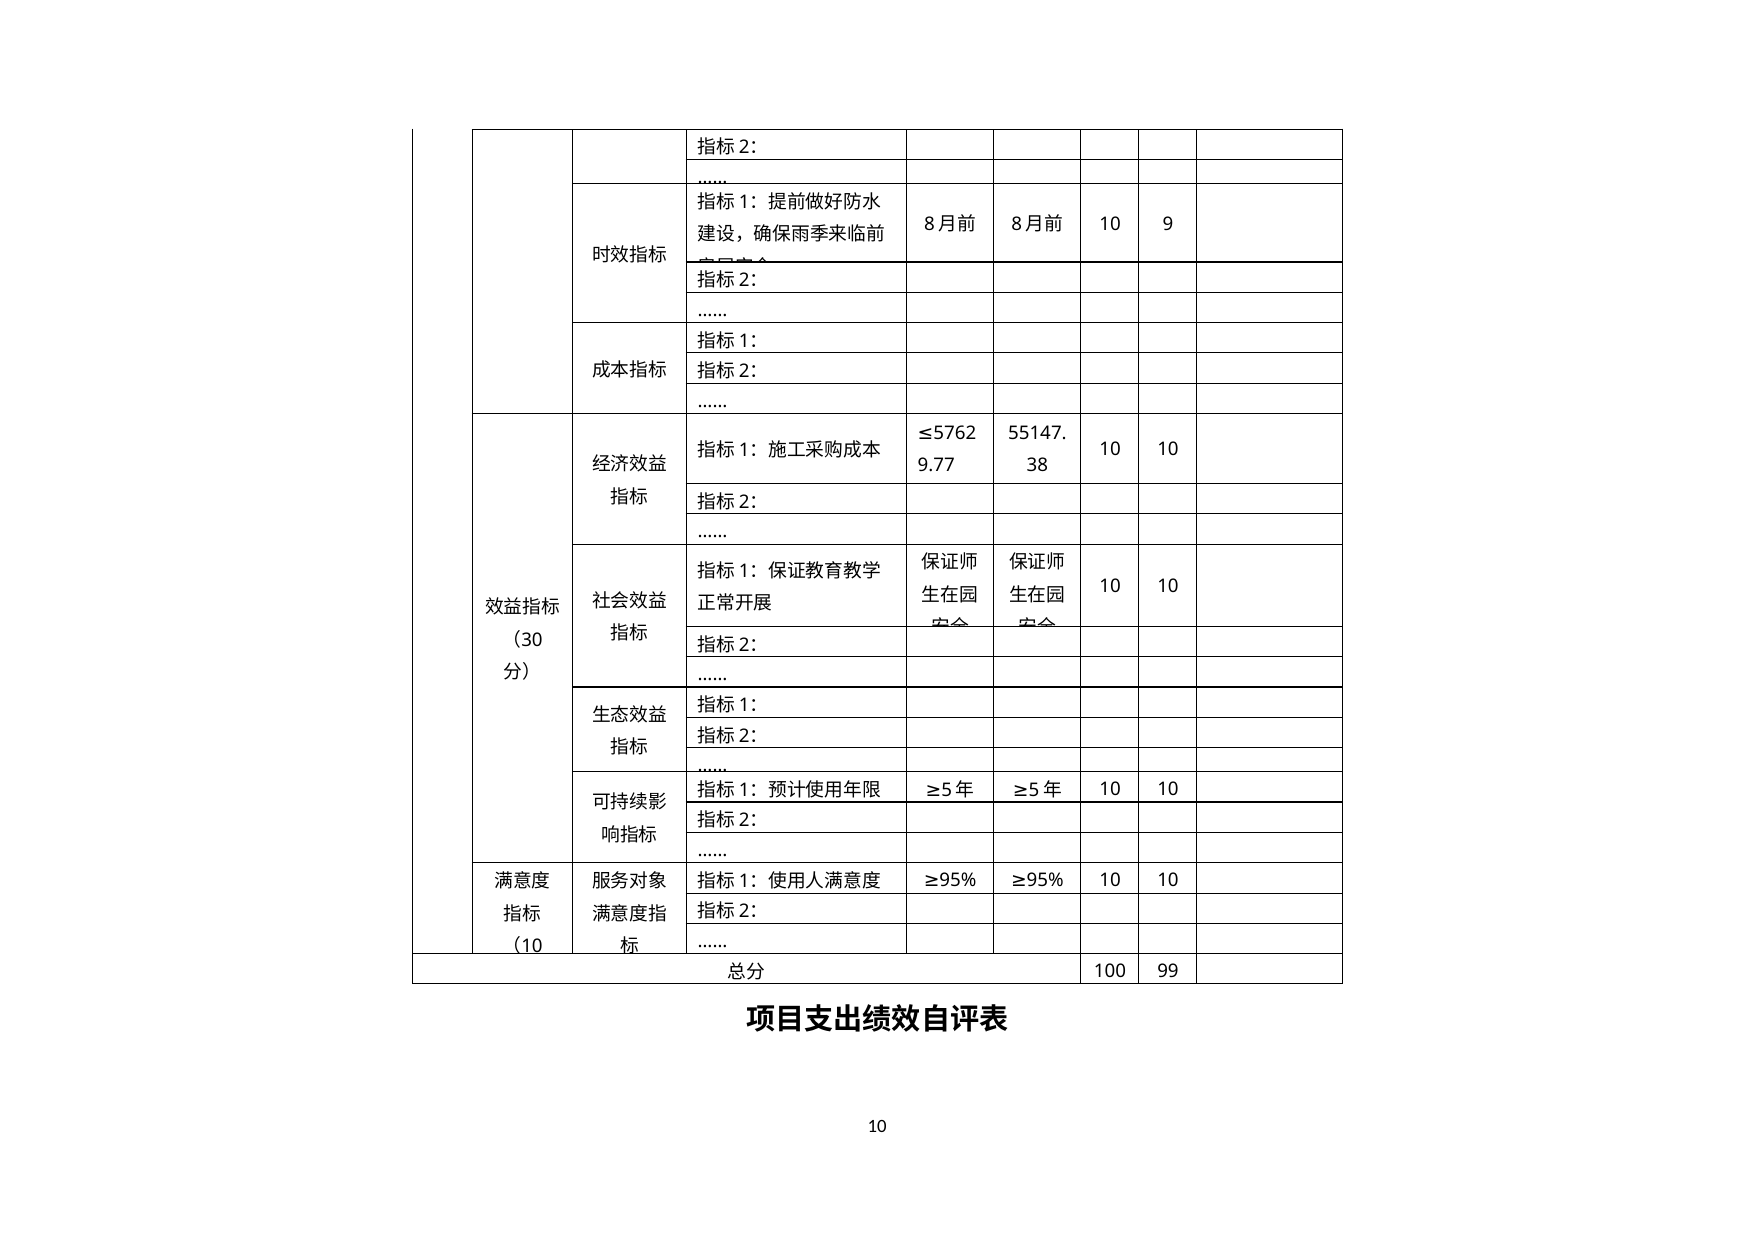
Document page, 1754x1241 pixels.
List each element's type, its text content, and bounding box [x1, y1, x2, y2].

table_cell [994, 484, 1080, 513]
table_cell 生态效益 指标 [573, 688, 686, 771]
table_cell [994, 160, 1080, 183]
table_cell [907, 484, 993, 513]
table_cell [1139, 627, 1196, 656]
table_cell …… [687, 657, 906, 686]
table_cell [907, 323, 993, 352]
table_cell [1139, 263, 1196, 292]
table_cell [1139, 833, 1196, 862]
table_cell ≥95% [994, 863, 1080, 892]
table_cell [1197, 184, 1342, 261]
table_cell [1139, 384, 1196, 413]
table_cell 10 [1081, 772, 1138, 801]
table_cell [1081, 894, 1138, 923]
table_cell [907, 748, 993, 771]
table_cell [1081, 688, 1138, 717]
table_cell 10 [1081, 184, 1138, 261]
table_cell [907, 384, 993, 413]
table_cell 指标1：保证教育教学正常开展 [687, 545, 906, 626]
table_cell 满意度 指标 （10分） [473, 863, 572, 953]
table_cell [907, 718, 993, 747]
table_cell 指标2： [687, 484, 906, 513]
table_cell [1197, 293, 1342, 322]
table_cell [1197, 484, 1342, 513]
table_cell [1139, 924, 1196, 953]
table_cell [1197, 688, 1342, 717]
table_cell [1197, 833, 1342, 862]
table_cell [907, 894, 993, 923]
table_cell 总分 [413, 954, 1080, 983]
table_cell [1197, 924, 1342, 953]
table_cell …… [687, 924, 906, 953]
table_cell 55147.38 [994, 414, 1080, 483]
table_cell [1081, 160, 1138, 183]
table_cell [1081, 748, 1138, 771]
table_cell [1081, 803, 1138, 832]
table_cell [1197, 353, 1342, 383]
table_cell [1197, 894, 1342, 923]
table_cell 指标1：提前做好防水建设，确保雨季来临前房屋安全 [687, 184, 906, 261]
table_cell 10 [1081, 414, 1138, 483]
table_cell [907, 657, 993, 686]
table_cell [907, 160, 993, 183]
table_cell [994, 627, 1080, 656]
table_cell [907, 293, 993, 322]
table_cell [994, 894, 1080, 923]
table_cell [994, 130, 1080, 159]
table_cell 指标2： [687, 627, 906, 656]
table_cell 10 [1139, 772, 1196, 801]
table_cell [994, 657, 1080, 686]
table_cell [1197, 414, 1342, 483]
table_cell [907, 803, 993, 832]
table_cell [994, 384, 1080, 413]
table_cell [1197, 954, 1342, 983]
table_cell [1197, 130, 1342, 159]
table_cell [1197, 384, 1342, 413]
table_cell [994, 514, 1080, 543]
table_cell 指标2： [687, 263, 906, 292]
table_cell 效益指标 （30分） [473, 414, 572, 862]
table_cell [994, 718, 1080, 747]
table_cell [907, 924, 993, 953]
table_cell [907, 353, 993, 383]
table_cell [1139, 353, 1196, 383]
table_cell [1197, 772, 1342, 801]
table_cell [1197, 803, 1342, 832]
table_cell 指标2： [687, 718, 906, 747]
table_cell 保证师生在园安全 [994, 545, 1080, 626]
table_cell [1197, 263, 1342, 292]
table_cell …… [687, 748, 906, 771]
table_cell [1081, 353, 1138, 383]
table_cell [1081, 263, 1138, 292]
table_cell 保证师生在园安全 [907, 545, 993, 626]
table_cell [1139, 160, 1196, 183]
table_cell [994, 688, 1080, 717]
table_cell 10 [1139, 863, 1196, 892]
table_cell [1081, 384, 1138, 413]
table_cell [1081, 627, 1138, 656]
table_cell 经济效益 指标 [573, 414, 686, 543]
table_cell [1139, 484, 1196, 513]
table_cell 10 [1081, 545, 1138, 626]
table_cell 项目支出绩效自评表 （2024年度） [412, 984, 1342, 1049]
table_cell [1081, 130, 1138, 159]
table_cell 指标1：施工采购成本 [687, 414, 906, 483]
table_cell [1139, 323, 1196, 352]
table_cell [1081, 833, 1138, 862]
table_cell [1197, 323, 1342, 352]
table_cell 质量指标 [573, 130, 686, 183]
table_cell [1139, 718, 1196, 747]
table_cell [994, 323, 1080, 352]
table_cell [1081, 484, 1138, 513]
table_cell [1197, 748, 1342, 771]
table_cell ≤57629.77 [907, 414, 993, 483]
table_cell 8月前 [994, 184, 1080, 261]
table_cell 社会效益 指标 [573, 545, 686, 686]
table_cell [1139, 130, 1196, 159]
table_cell 服务对象满意度指标 [573, 863, 686, 953]
table_cell 99 [1139, 954, 1196, 983]
table_cell 指标1： [687, 688, 906, 717]
table_cell 指标2： [687, 130, 906, 159]
table_cell [907, 130, 993, 159]
table_cell [994, 263, 1080, 292]
table_cell …… [687, 160, 906, 183]
table_cell [1197, 514, 1342, 543]
table_cell [1197, 627, 1342, 656]
table_cell [1197, 545, 1342, 626]
table_cell [994, 924, 1080, 953]
table_cell …… [687, 384, 906, 413]
table_cell 10 [1139, 414, 1196, 483]
table_cell 时效指标 [573, 184, 686, 322]
table_cell [994, 833, 1080, 862]
table_cell [1139, 514, 1196, 543]
table_cell [1139, 688, 1196, 717]
table_cell [1139, 293, 1196, 322]
table_cell 10 [1081, 863, 1138, 892]
table_cell 8月前 [907, 184, 993, 261]
table_cell [994, 293, 1080, 322]
table_cell …… [687, 833, 906, 862]
table_cell 可持续影响指标 [573, 772, 686, 862]
table_cell [1139, 803, 1196, 832]
table_cell [1081, 293, 1138, 322]
table_cell [907, 833, 993, 862]
table_cell ≥95% [907, 863, 993, 892]
table_cell 100 [1081, 954, 1138, 983]
table_cell [1197, 863, 1342, 892]
table_cell [1081, 718, 1138, 747]
table_cell 指标1：使用人满意度 [687, 863, 906, 892]
table_cell [1081, 323, 1138, 352]
table_cell 成本指标 [573, 323, 686, 413]
table_cell [1139, 894, 1196, 923]
table_cell [1139, 657, 1196, 686]
table_cell [907, 514, 993, 543]
table_cell [1197, 718, 1342, 747]
table_cell [1081, 924, 1138, 953]
table_cell ≥5年 [994, 772, 1080, 801]
table_cell [1139, 748, 1196, 771]
table_cell 指标2： [687, 803, 906, 832]
table_cell [994, 353, 1080, 383]
table_cell [994, 748, 1080, 771]
table_cell [1081, 514, 1138, 543]
table_cell 10 [1139, 545, 1196, 626]
table_cell [907, 627, 993, 656]
table_cell [1197, 657, 1342, 686]
table_cell ≥5年 [907, 772, 993, 801]
table_cell …… [687, 293, 906, 322]
table_cell 指标2： [687, 894, 906, 923]
table_cell 9 [1139, 184, 1196, 261]
table_cell [994, 803, 1080, 832]
table_cell [907, 263, 993, 292]
table_cell …… [687, 514, 906, 543]
table_cell 指标1：预计使用年限 [687, 772, 906, 801]
table_cell [1197, 160, 1342, 183]
table_cell [907, 688, 993, 717]
table_cell 指标1： [687, 323, 906, 352]
table_cell 指标2： [687, 353, 906, 383]
table_cell [1081, 657, 1138, 686]
